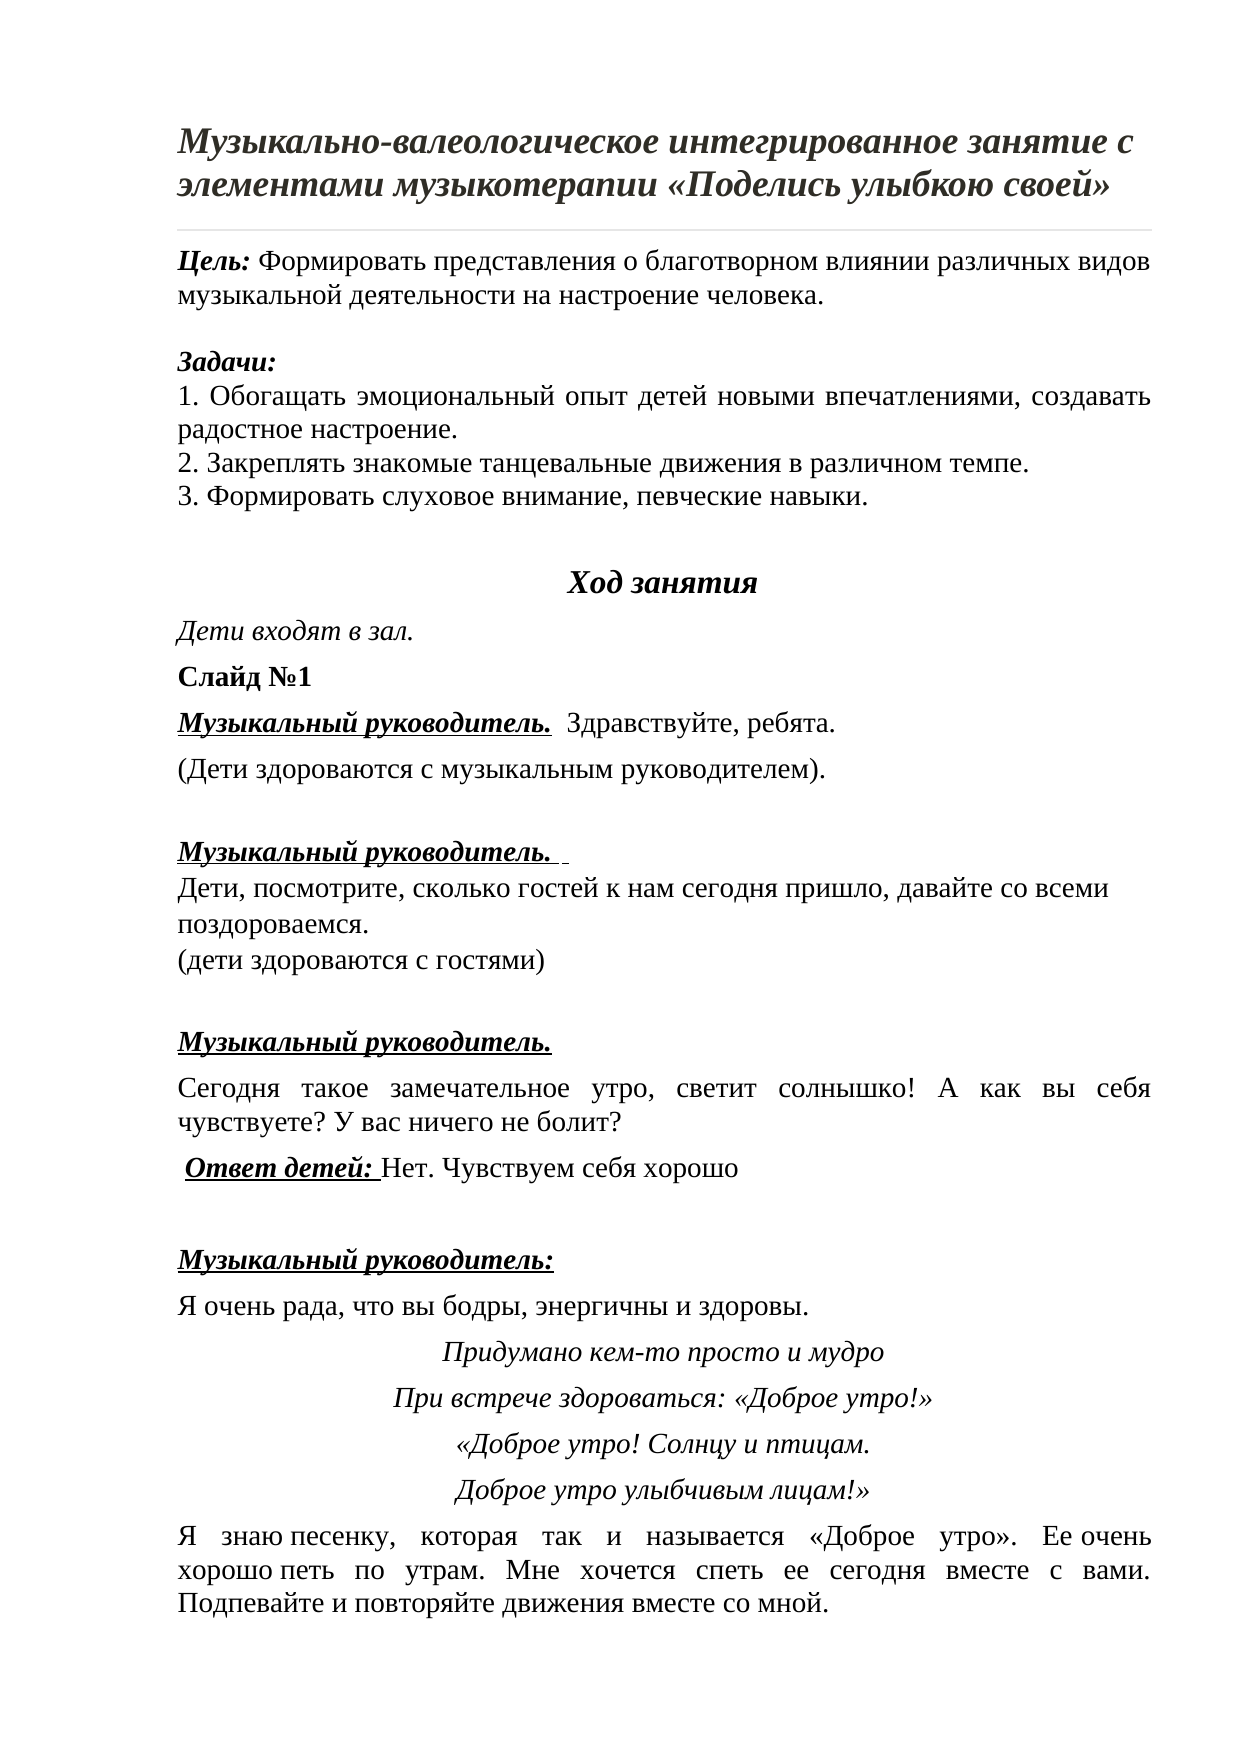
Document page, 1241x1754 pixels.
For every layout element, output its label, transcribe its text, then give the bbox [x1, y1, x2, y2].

text (Дети здороваются с музыкальным руководителем). [177, 752, 1152, 785]
text Я знаю песенку, которая так и называется «Доброе утро». Ее очень хорошо петь по утрам. Мне хочется спеть ее сегодня вместе с вами. Подпевайте и повторяйте движения вместе со мной. [177, 1518, 1152, 1619]
text Задачи: [177, 344, 1152, 378]
text Ответ детей: Нет. Чувствуем себя хорошо [177, 1150, 1152, 1183]
text Дети, посмотрите, сколько гостей к нам сегодня пришло, давайте со всеми поздороваемся. [177, 870, 1152, 939]
text Музыкальный руководитель. Здравствуйте, ребята. [177, 706, 1152, 739]
text 2. Закреплять знакомые танцевальные движения в различном темпе. [177, 445, 1152, 478]
text Придумано кем-то просто и мудро [177, 1334, 1152, 1368]
text Музыкальный руководитель. [177, 834, 1152, 867]
text Музыкально-валеологическое интегрированное занятие с элементами музыкотерапии «Поделись улыбкою своей» [177, 118, 1152, 229]
text При встрече здороваться: «Доброе утро!» [177, 1380, 1152, 1414]
text Дети входят в зал. [177, 613, 1152, 647]
text (дети здороваются с гостями) [177, 942, 1152, 976]
text Я очень рада, что вы бодры, энергичны и здоровы. [177, 1288, 1152, 1322]
text Музыкальный руководитель: [177, 1242, 1152, 1276]
text 3. Формировать слуховое внимание, певческие навыки. [177, 478, 1152, 512]
text Слайд №1 [177, 659, 1152, 693]
text Сегодня такое замечательное утро, светит солнышко! А как вы себя чувствуете? У вас ничего не болит? [177, 1070, 1152, 1137]
text «Доброе утро! Солнцу и птицам. [177, 1426, 1152, 1460]
text Доброе утро улыбчивым лицам!» [177, 1472, 1152, 1506]
text Ход занятия [177, 563, 1152, 601]
text Цель: Формировать представления о благотворном влиянии различных видов музыкальной деятельности на настроение человека. [177, 243, 1152, 311]
text 1. Обогащать эмоциональный опыт детей новыми впечатлениями, создавать радостное настроение. [177, 378, 1152, 445]
text Музыкальный руководитель. [177, 1024, 1152, 1058]
